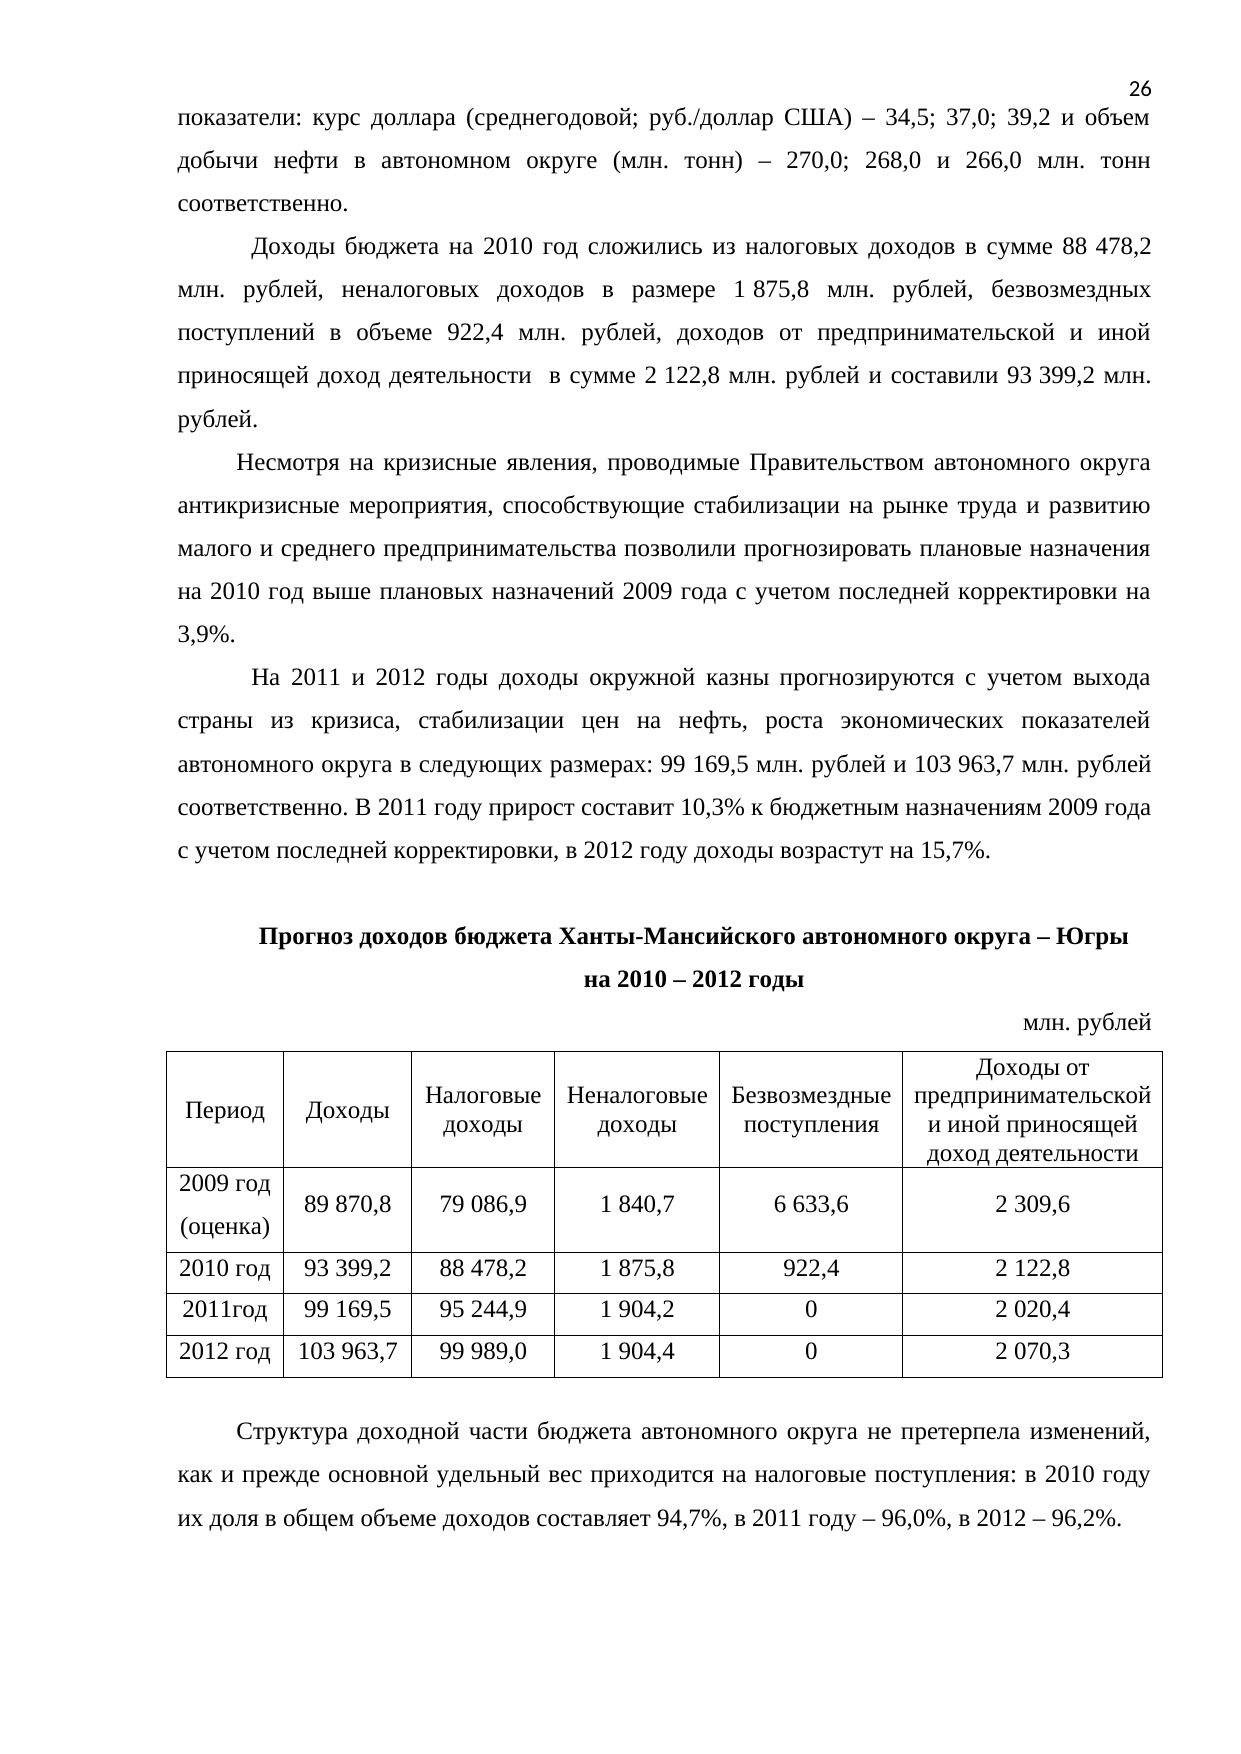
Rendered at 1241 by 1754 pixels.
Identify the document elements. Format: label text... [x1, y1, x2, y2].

table_cell 99 169,5 [284, 1294, 411, 1335]
table_cell 2011год [167, 1294, 283, 1335]
table_cell 2 070,3 [903, 1336, 1162, 1377]
table_cell 2012 год [167, 1336, 283, 1377]
table_cell 1 840,7 [555, 1168, 719, 1252]
table_cell 0 [720, 1336, 902, 1377]
table_cell 93 399,2 [284, 1253, 411, 1293]
text Доходы бюджета на 2010 год сложились из налоговых доходов в сумме 88 478,2 млн. рублей, неналоговых доходов в размере 1 875,8 млн. рублей, безвозмездных поступлений в объеме 922,4 млн. рублей, доходов от предпринимательской и иной приносящей доход деятельности в сумме 2 122,8 млн. рублей и составили 93 399,2 млн. рублей. [177, 231, 1152, 432]
table_header Доходы [284, 1052, 411, 1167]
table_cell 2010 год [167, 1253, 283, 1293]
table_cell 95 244,9 [412, 1294, 554, 1335]
table_cell 99 989,0 [412, 1336, 554, 1377]
table_header Безвозмездные поступления [720, 1052, 902, 1167]
table_header Налоговые доходы [412, 1052, 554, 1167]
table_cell 88 478,2 [412, 1253, 554, 1293]
table_cell 89 870,8 [284, 1168, 411, 1252]
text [177, 102, 1152, 217]
table_cell 0 [720, 1294, 902, 1335]
table_header Неналоговые доходы [555, 1052, 719, 1167]
table_cell 1 904,4 [555, 1336, 719, 1377]
table_cell 1 875,8 [555, 1253, 719, 1293]
table_cell 1 904,2 [555, 1294, 719, 1335]
table_cell 103 963,7 [284, 1336, 411, 1377]
table_header Доходы от предпринимательской и иной приносящей доход деятельности [903, 1052, 1162, 1167]
table_cell 922,4 [720, 1253, 902, 1293]
table_cell 2 122,8 [903, 1253, 1162, 1293]
table_header Период [167, 1052, 283, 1167]
text На 2011 и 2012 годы доходы окружной казны прогнозируются с учетом выхода страны из кризиса, стабилизации цен на нефть, роста экономических показателей автономного округа в следующих размерах: 99 169,5 млн. рублей и 103 963,7 млн. рублей соответственно. В 2011 году прирост составит 10,3% к бюджетным назначениям 2009 года с учетом последней корректировки, в 2012 году доходы возрастут на 15,7%. [177, 662, 1152, 864]
table_cell 2 020,4 [903, 1294, 1162, 1335]
text Несмотря на кризисные явления, проводимые Правительством автономного округа антикризисные мероприятия, способствующие стабилизации на рынке труда и развитию малого и среднего предпринимательства позволили прогнозировать плановые назначения на 2010 год выше плановых назначений 2009 года с учетом последней корректировки на 3,9%. [177, 447, 1152, 648]
text Структура доходной части бюджета автономного округа не претерпела изменений, как и прежде основной удельный вес приходится на налоговые поступления: в 2010 году их доля в общем объеме доходов составляет 94,7%, в 2011 году – 96,0%, в 2012 – 96,2%. [177, 1416, 1152, 1531]
table_cell 6 633,6 [720, 1168, 902, 1252]
text млн. рублей [177, 1007, 1152, 1036]
table_cell 79 086,9 [412, 1168, 554, 1252]
table_cell 2 309,6 [903, 1168, 1162, 1252]
text на 2010 – 2012 годы [177, 964, 1152, 993]
table_cell 2009 год (оценка) [167, 1168, 283, 1252]
text Прогноз доходов бюджета Ханты-Мансийского автономного округа – Югры [177, 921, 1152, 950]
